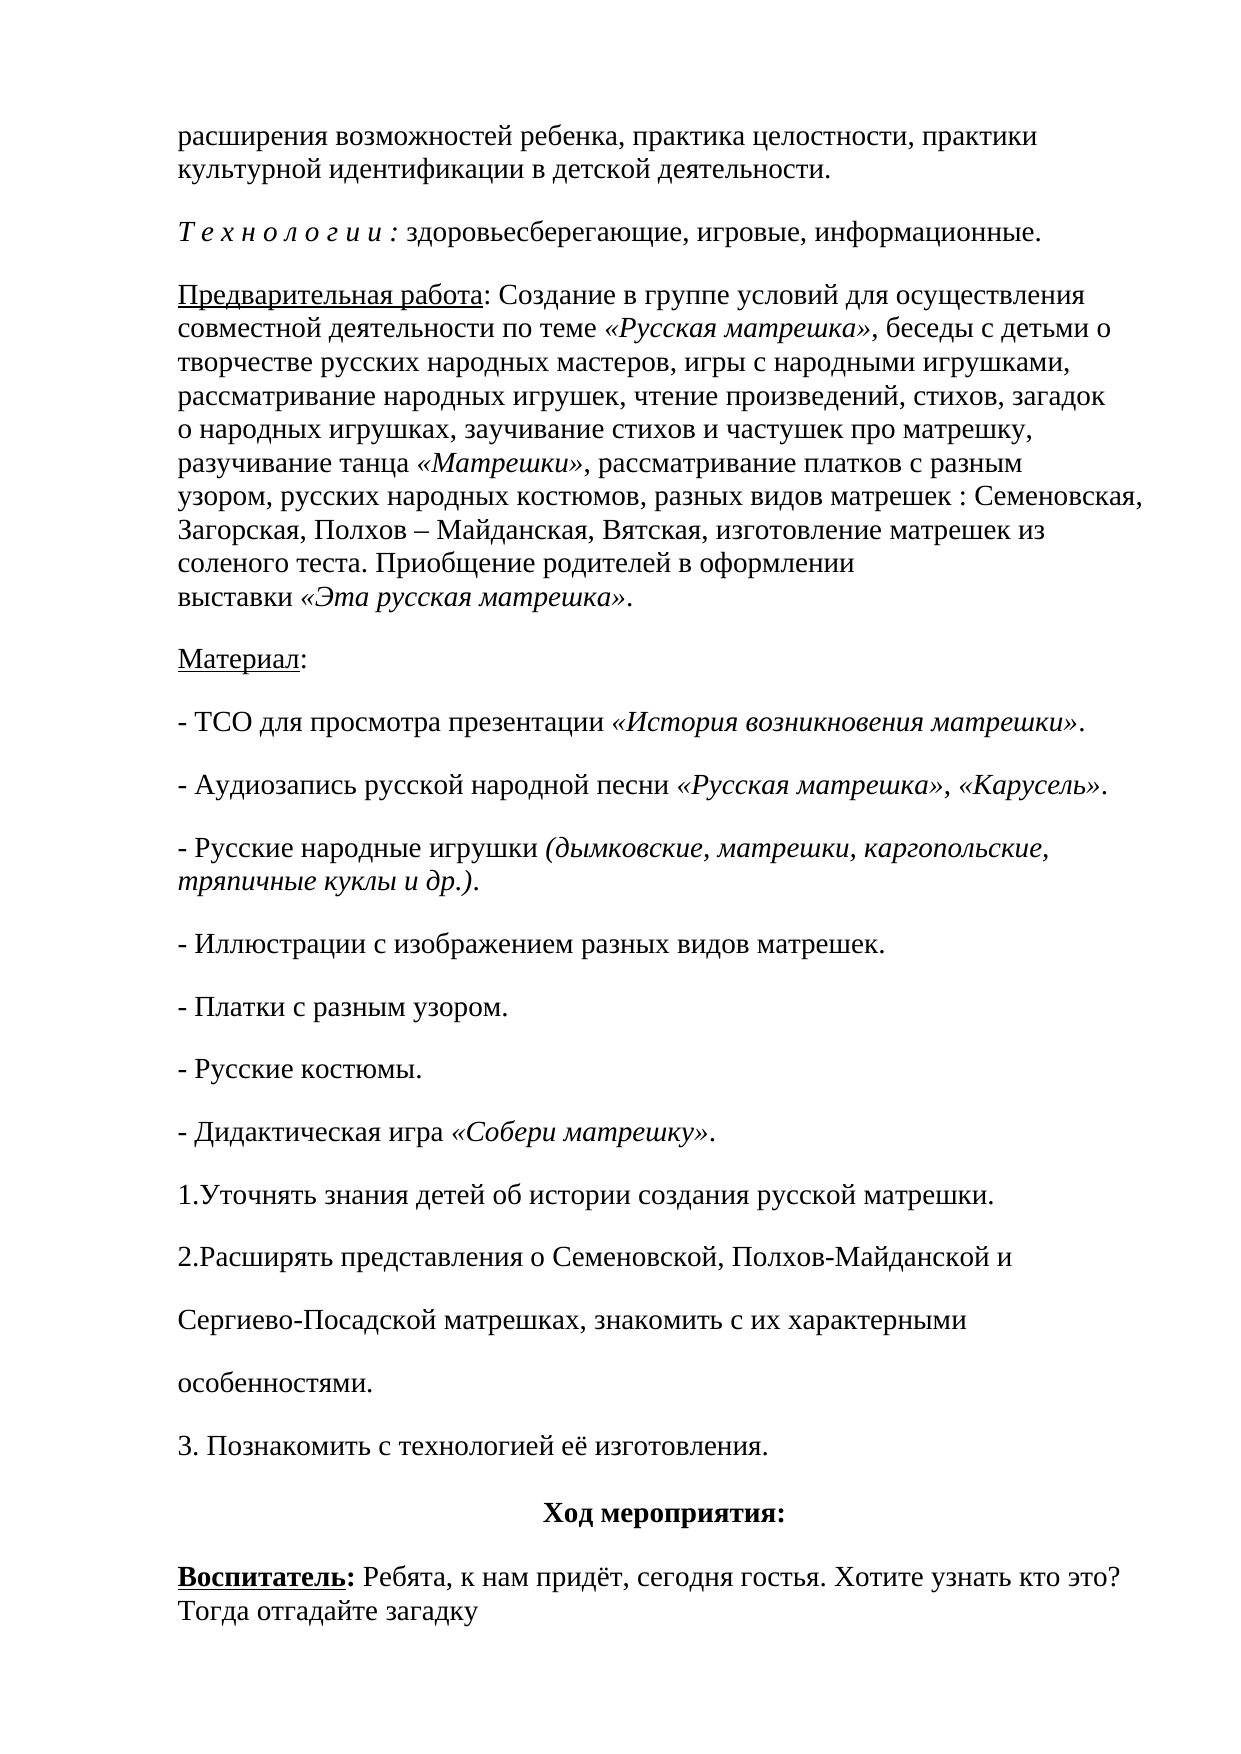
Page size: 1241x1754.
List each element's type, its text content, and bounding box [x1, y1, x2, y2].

text - Русские костюмы. [177, 1051, 1152, 1085]
text Сергиево-Посадской матрешках, знакомить с их характерными [177, 1302, 1152, 1336]
text 2.Расширять представления о Семеновской, Полхов-Майданской и [177, 1239, 1152, 1273]
text - ТСО для просмотра презентации «История возникновения матрешки». [177, 704, 1152, 738]
text - Иллюстрации с изображением разных видов матрешек. [177, 926, 1152, 959]
text Т е х н о л о г и и : здоровьесберегающие, игровые, информационные. [177, 214, 1152, 248]
text Воспитатель: Ребята, к нам придёт, сегодня гостья. Хотите узнать кто это? Тогда отгадайте загадку [177, 1559, 1152, 1627]
text 1.Уточнять знания детей об истории создания русской матрешки. [177, 1177, 1152, 1210]
text Ход мероприятия: [177, 1495, 1152, 1528]
text - Дидактическая игра «Собери матрешку». [177, 1114, 1152, 1148]
text особенностями. [177, 1365, 1152, 1398]
text - Аудиозапись русской народной песни «Русская матрешка», «Карусель». [177, 767, 1152, 801]
text Предварительная работа: Создание в группе условий для осуществления совместной деятельности по теме «Русская матрешка», беседы с детьми о творчестве русских народных мастеров, игры с народными игрушками, рассматривание народных игрушек, чтение произведений, стихов, загадок о народных игрушках, заучивание стихов и частушек про матрешку, разучивание танца «Матрешки», рассматривание платков с разным узором, русских народных костюмов, разных видов матрешек : Семеновская, Загорская, Полхов – Майданская, Вятская, изготовление матрешек из соленого теста. Приобщение родителей в оформлении выставки «Эта русская матрешка». [177, 277, 1152, 612]
text - Русские народные игрушки (дымковские, матрешки, каргопольские, тряпичные куклы и др.). [177, 830, 1152, 897]
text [177, 118, 1152, 185]
text - Платки с разным узором. [177, 989, 1152, 1022]
text Материал: [177, 642, 1152, 675]
text 3. Познакомить с технологией её изготовления. [177, 1428, 1152, 1461]
